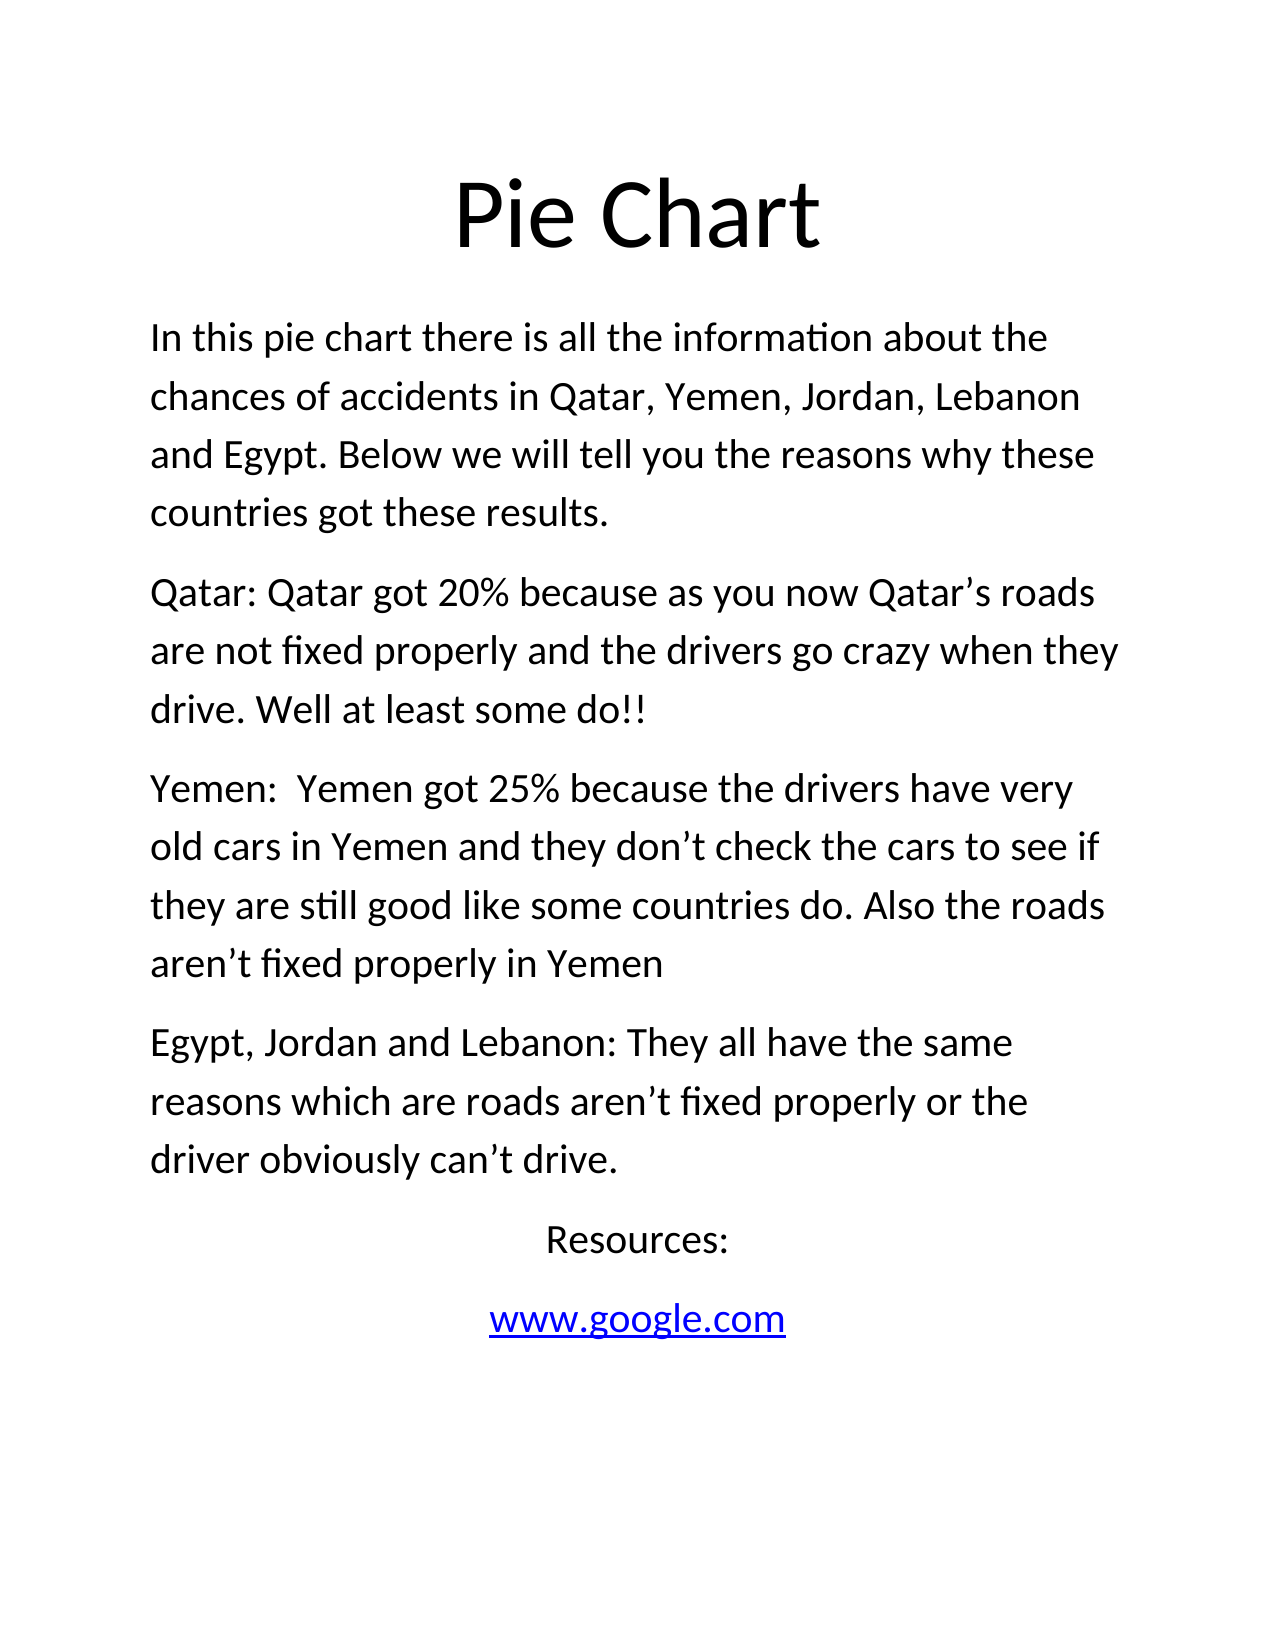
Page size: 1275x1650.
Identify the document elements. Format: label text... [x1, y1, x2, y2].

text Pie Chart [150, 150, 1125, 272]
text Yemen: Yemen got 25% because the drivers have very old cars in Yemen and they don’t check the cars to see if they are still good like some countries do. Also the roads aren’t fixed properly in Yemen [150, 762, 1125, 988]
text Resources: [150, 1213, 1125, 1263]
text Egypt, Jordan and Lebanon: They all have the same reasons which are roads aren’t fixed properly or the driver obviously can’t drive. [150, 1016, 1125, 1184]
text www.google.com [150, 1292, 1125, 1343]
text In this pie chart there is all the information about the chances of accidents in Qatar, Yemen, Jordan, Lebanon and Egypt. Below we will tell you the reasons why these countries got these results. [150, 311, 1125, 537]
text Qatar: Qatar got 20% because as you now Qatar’s roads are not fixed properly and the drivers go crazy when they drive. Well at least some do!! [150, 566, 1125, 733]
